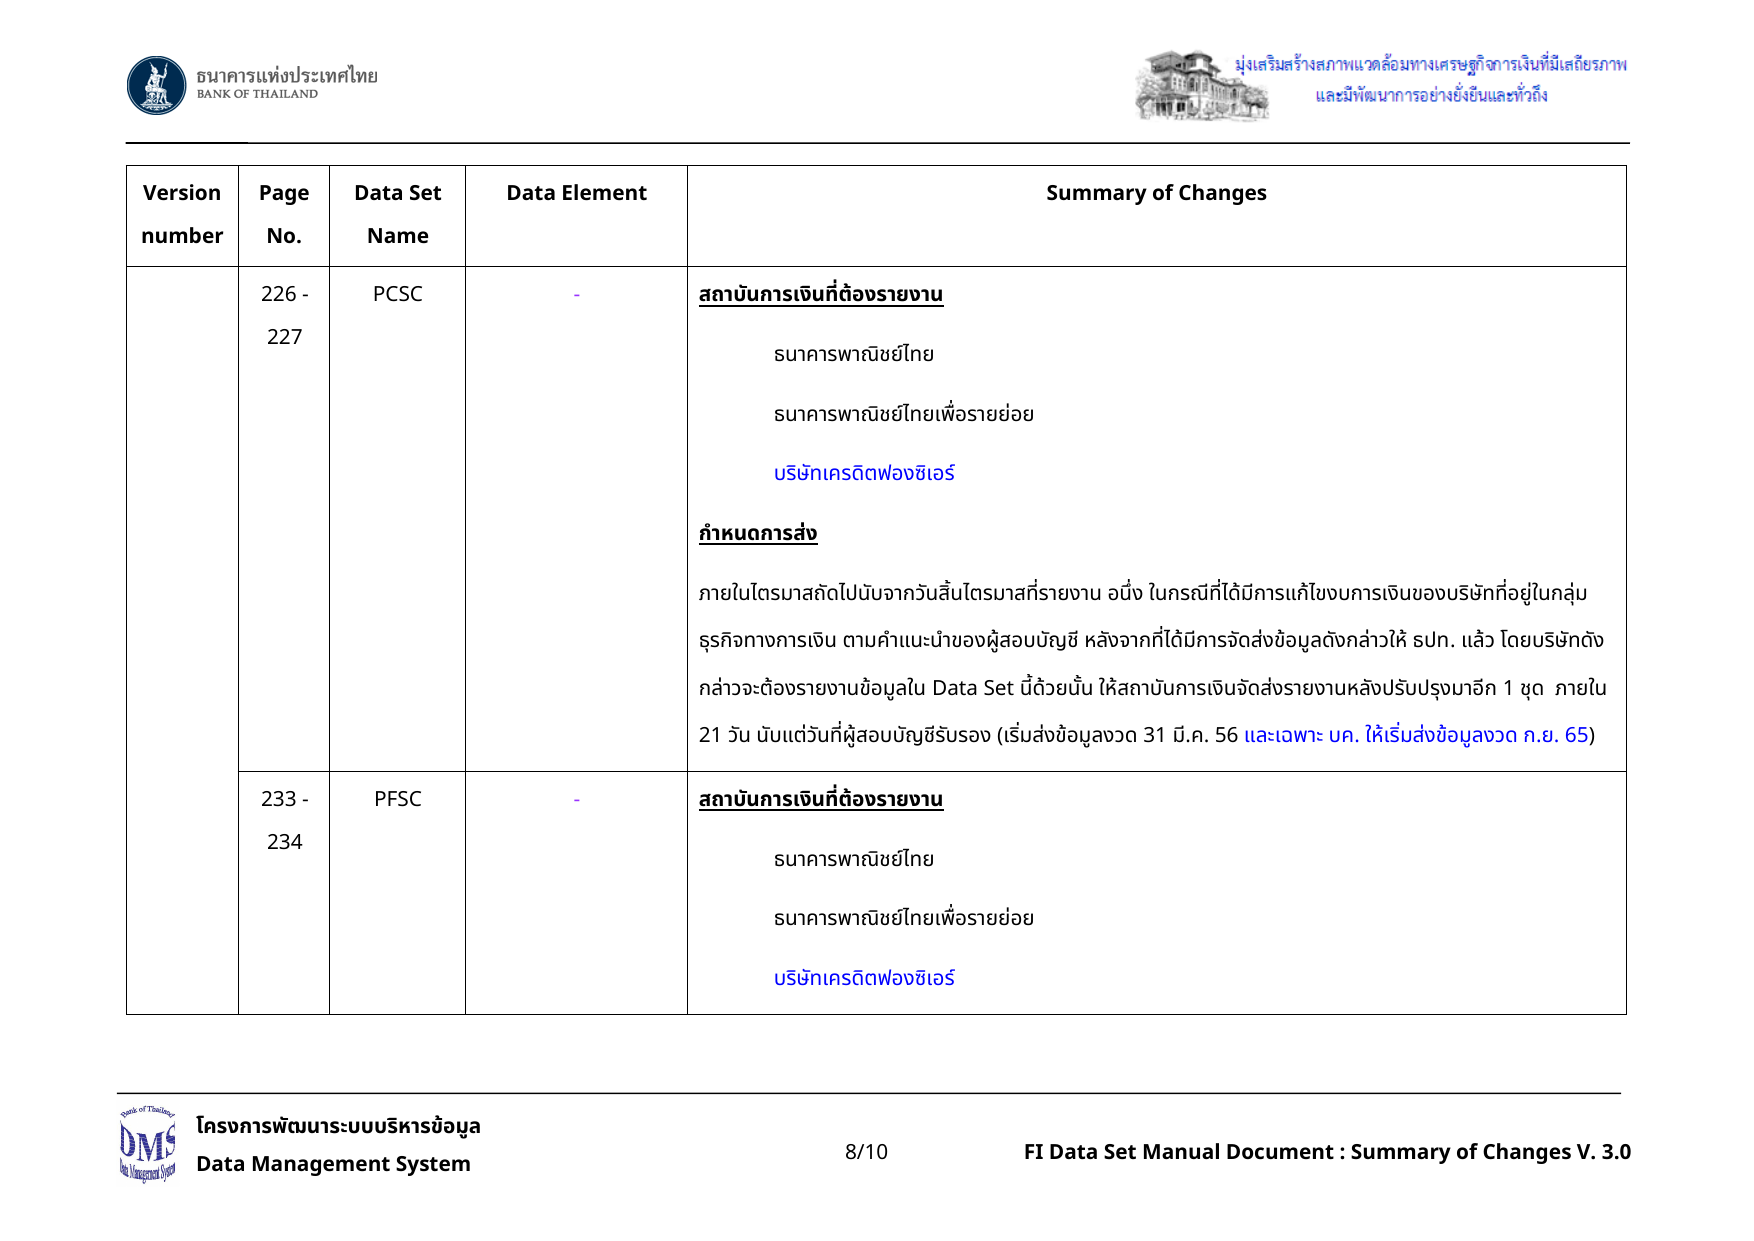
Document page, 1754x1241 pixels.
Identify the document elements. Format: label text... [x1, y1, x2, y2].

picture [116, 1100, 180, 1187]
table_cell PFSC [330, 772, 465, 1014]
picture [1134, 46, 1630, 125]
table_cell 226 - 227 [239, 267, 329, 771]
table_header Summary of Changes [688, 166, 1626, 266]
table_cell 233 - 234 [239, 772, 329, 1014]
table_cell สถาบันการเงินที่ต้องรายงาน ธนาคารพาณิชย์ไทย ธนาคารพาณิชย์ไทยเพื่อรายย่อย บริษัทเครดิตฟองซิเอร์ กำหนดการส่ง ภายในไตรมาสถัดไปนับจากวันสิ้นไตรมาสที่รายงาน อนึ่ง ในกรณีที่ได้มีการแก้ไขงบการเงินของบริษัทที่อยู่ในกลุ่มธุรกิจทางการเงิน ตามคำแนะนำของผู้สอบบัญชี หลังจากที่ได้มีการจัดส่งข้อมูลดังกล่าวให้ ธปท. แล้ว โดยบริษัทดังกล่าวจะต้องรายงานข้อมูลใน Data Set นี้ด้วยนั้น ให้สถาบันการเงินจัดส่งรายงานหลังปรับปรุงมาอีก 1 ชุด ภายใน 21 วัน นับแต่วันที่ผู้สอบบัญชีรับรอง (เริ่มส่งข้อมูลงวด 31 มี.ค. 56 และเฉพาะ บค. ให้เริ่มส่งข้อมูลงวด ก.ย. 65) [688, 267, 1626, 771]
table_header Version number [127, 166, 238, 266]
table_cell - [466, 267, 687, 771]
table_header Data Set Name [330, 166, 465, 266]
table_cell PCSC [330, 267, 465, 771]
table_cell - [466, 772, 687, 1014]
picture [116, 46, 390, 124]
table_header Page No. [239, 166, 329, 266]
table_header Data Element [466, 166, 687, 266]
